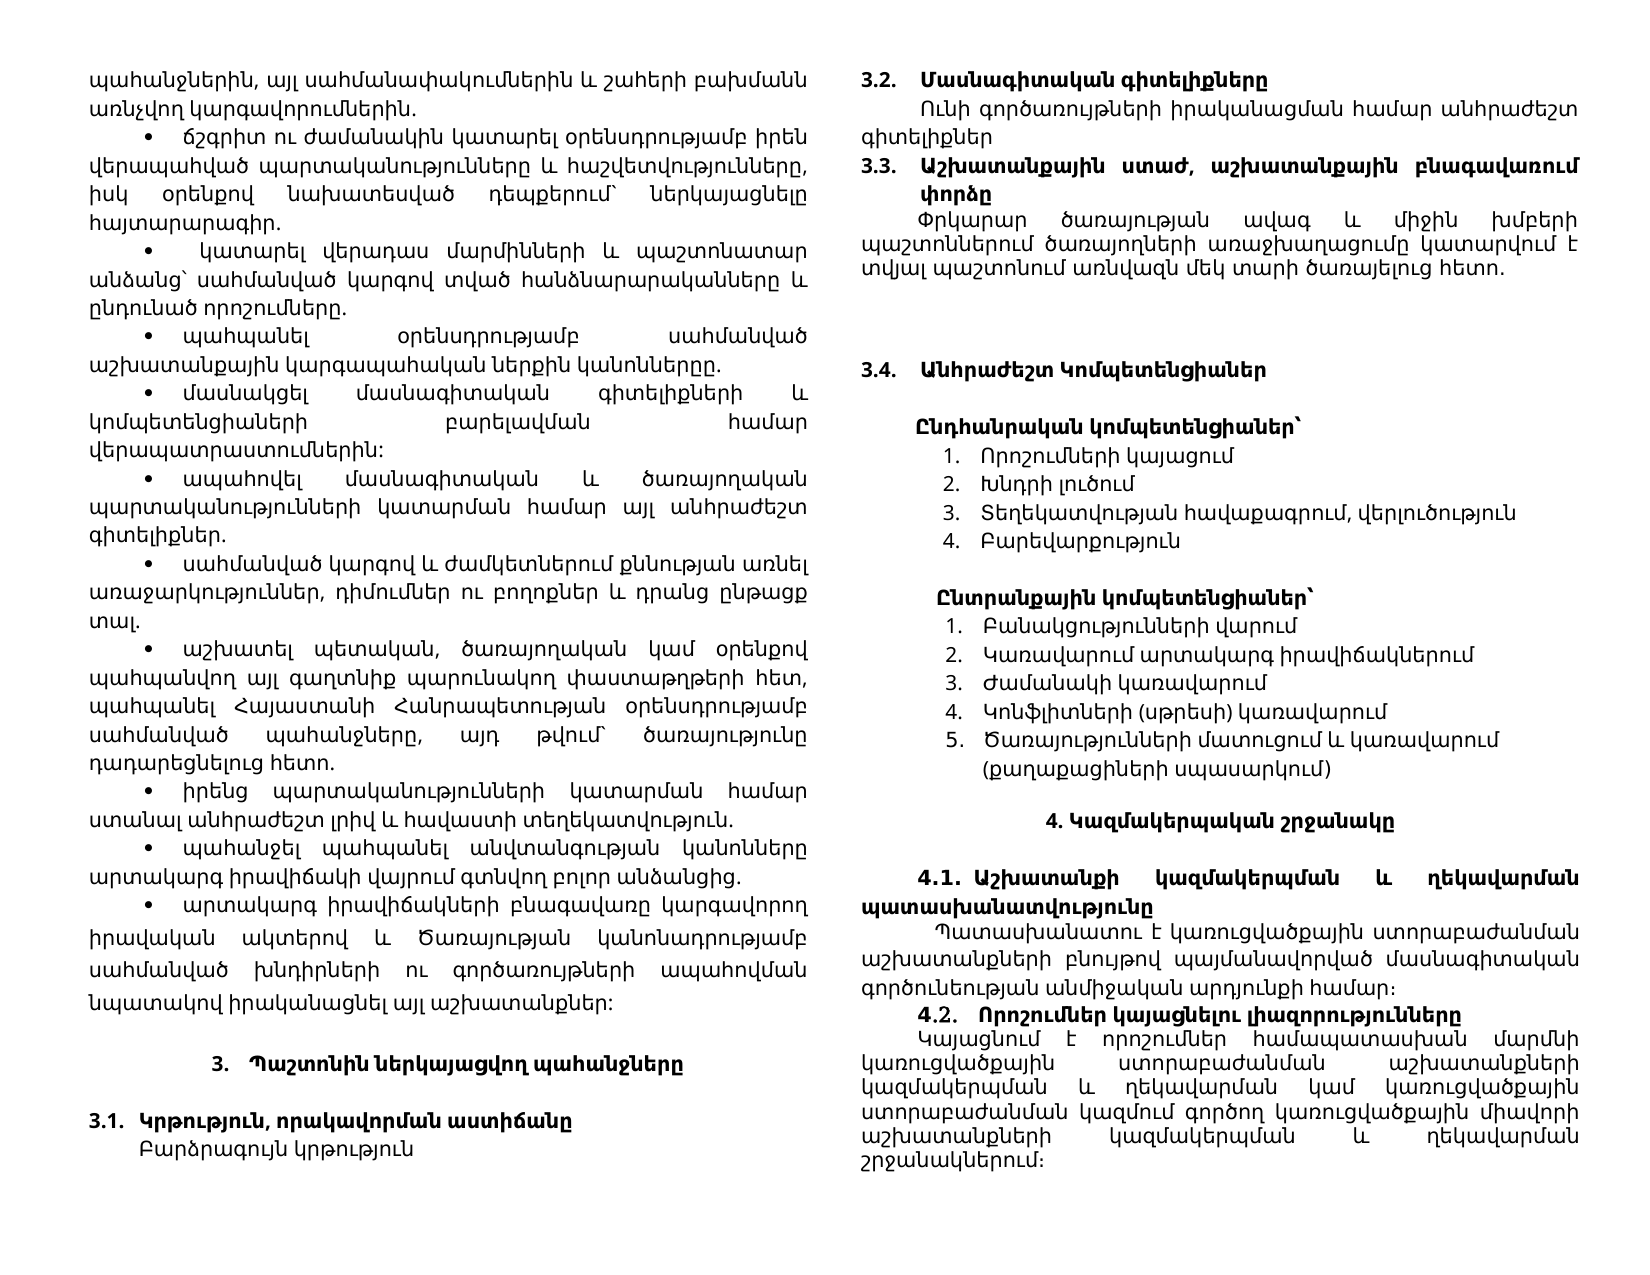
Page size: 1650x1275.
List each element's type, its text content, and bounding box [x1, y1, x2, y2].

text Փրկարար ծառայության ավագ և միջին խմբերի պաշտոններում ծառայողների առաջխաղացումը կատարվում է տվյալ պաշտոնում առնվազն մեկ տարի ծառայելուց հետո. [861, 208, 1578, 281]
text 4.2. Որոշումներ կայացնելու լիազորությունները [861, 1001, 1580, 1027]
list Աշխատանքային ստաժ, աշխատանքային բնագավառում փորձը [861, 151, 1579, 208]
list Բարեվարքություն [943, 526, 1578, 555]
list Կրթություն, որակավորման աստիճանը [89, 1106, 807, 1134]
list կատարել վերադաս մարմինների և պաշտոնատար անձանց՝ սահմանված կարգով տված հանձնարարականները և ընդունած որոշումները. [89, 236, 808, 322]
list մասնակցել մասնագիտական գիտելիքների և կոմպետենցիաների բարելավման համար վերապատրաստումներին: [89, 378, 808, 464]
list Ծառայությունների մատուցում և կառավարում (քաղաքացիների սպասարկում) [945, 725, 1580, 782]
list Կառավարում արտակարգ իրավիճակներում [945, 640, 1580, 668]
list Աշխատանքի կազմակերպման և ղեկավարման պատասխանատվությունը [861, 863, 1580, 920]
list պահպանել օրենսդրությամբ սահմանված աշխատանքային կարգապահական ներքին կանոններըը. [89, 322, 808, 378]
list պահանջել պահպանել անվտանգության կանոնները արտակարգ իրավիճակի վայրում գտնվող բոլոր անձանցից. [89, 833, 808, 890]
list իրենց պարտականությունների կատարման համար ստանալ անհրաժեշտ լրիվ և հավաստի տեղեկատվություն. [89, 777, 808, 833]
list Որոշումների կայացում [943, 441, 1580, 469]
list Խնդրի լուծում [943, 469, 1580, 498]
list Ժամանակի կառավարում [945, 668, 1580, 697]
text 4. Կազմակերպական շրջանակը [861, 806, 1580, 835]
list Բանակցությունների վարում [945, 612, 1580, 640]
list Անհրաժեշտ Կոմպետենցիաներ [861, 356, 1578, 384]
list սահմանված կարգով և ժամկետներում քննության առնել առաջարկություններ, դիմումներ ու բողոքներ և դրանց ընթացք տալ. [89, 549, 808, 634]
list ճշգրիտ ու ժամանակին կատարել օրենսդրությամբ իրեն վերապահված պարտականությունները և հաշվետվությունները, իսկ օրենքով նախատեսված դեպքերում` ներկայացնելը հայտարարագիր. [89, 122, 808, 236]
list արտակարգ իրավիճակների բնագավառը կարգավորող իրավական ակտերով և Ծառայության կանոնադրությամբ սահմանված խնդիրների ու գործառույթների ապահովման նպատակով իրականացնել այլ աշխատանքներ: [89, 890, 808, 1017]
list Բարձրագույն կրթություն [133, 1134, 807, 1163]
list աշխատել պետական, ծառայողական կամ օրենքով պահպանվող այլ գաղտնիք պարունակող փաստաթղթերի հետ, պահպանել Հայաստանի Հանրապետության օրենսդրությամբ սահմանված պահանջները, այդ թվում` ծառայությունը դադարեցնելուց հետո. [89, 634, 808, 777]
list Մասնագիտական գիտելիքները [861, 66, 1579, 94]
list Կայացնում է որոշումներ համապատասխան մարմնի կառուցվածքային ստորաբաժանման աշխատանքների կազմակերպման և ղեկավարման կամ կառուցվածքային ստորաբաժանման կազմում գործող կառուցվածքային միավորի աշխատանքների կազմակերպման և ղեկավարման շրջանակներում։ [861, 1027, 1580, 1172]
list Պաշտոնին ներկայացվող պահանջները [89, 1049, 807, 1078]
list ապահովել մասնագիտական և ծառայողական պարտականությունների կատարման համար այլ անհրաժեշտ գիտելիքներ. [89, 464, 808, 549]
text Պատասխանատու է կառուցվածքային ստորաբաժանման աշխատանքների բնույթով պայմանավորված մասնագիտական գործունեության անմիջական արդյունքի համար։ [861, 920, 1580, 1001]
list Կոնֆլիտների (սթրեսի) կառավարում [945, 697, 1580, 725]
text Ընտրանքային կոմպետենցիաներ՝ [936, 583, 1580, 612]
list Ընդհանրական կոմպետենցիաներ՝ [861, 412, 1578, 441]
list Տեղեկատվության հավաքագրում, վերլուծություն [943, 498, 1580, 526]
text Ունի գործառույթների իրականացման համար անհրաժեշտ գիտելիքներ [861, 94, 1578, 151]
